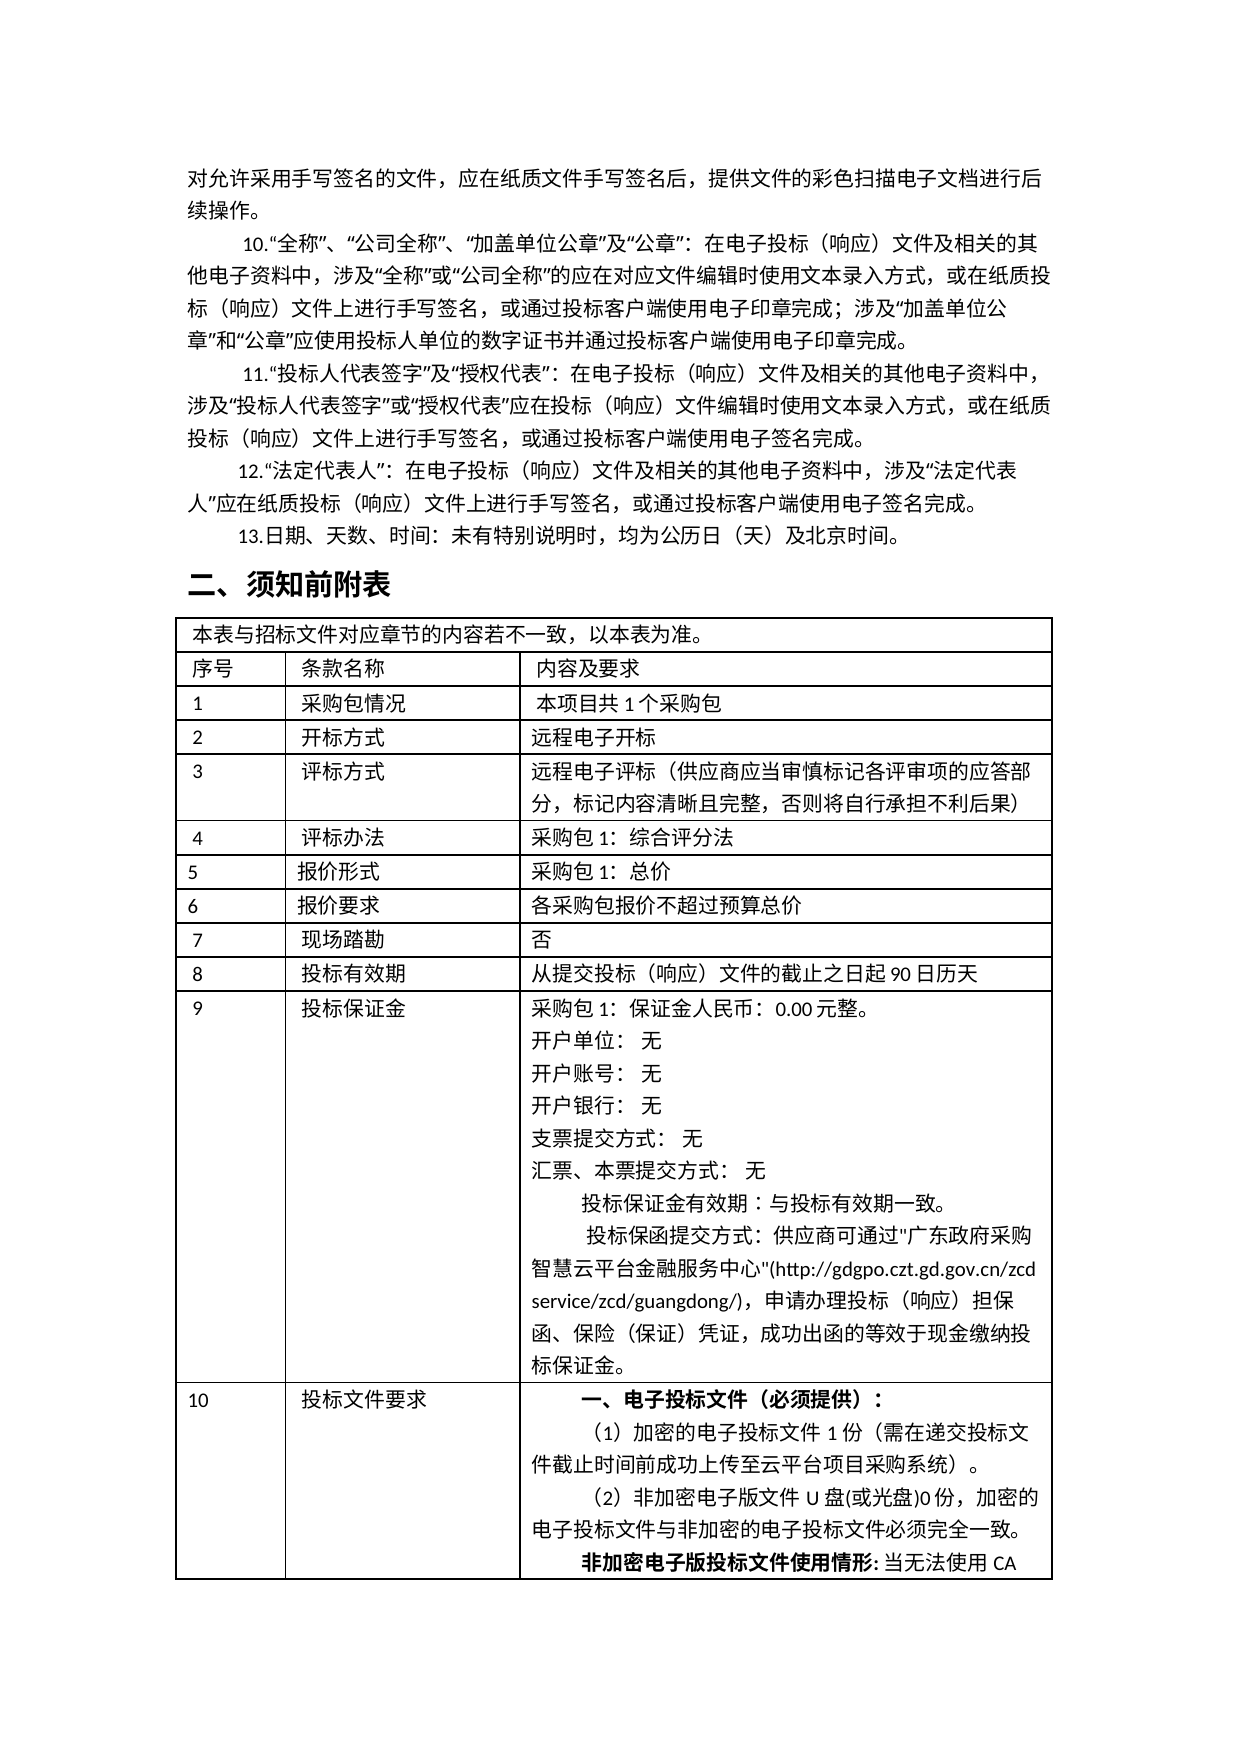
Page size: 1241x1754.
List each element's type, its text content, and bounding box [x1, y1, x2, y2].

table_cell 3 [177, 755, 285, 820]
table_cell 2 [177, 721, 285, 753]
table_cell 评标办法 [286, 821, 519, 854]
table_cell 8 [177, 958, 285, 990]
table_cell 内容及要求 [521, 653, 1051, 685]
table_cell 6 [177, 890, 285, 922]
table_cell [521, 1383, 1051, 1578]
table_cell 1 [177, 687, 285, 719]
table_cell 报价要求 [286, 890, 519, 922]
table_cell 远程电子开标 [521, 721, 1051, 753]
table_cell 本项目共1个采购包 [521, 687, 1051, 719]
text 11.“投标人代表签字”及“授权代表”：在电子投标（响应）文件及相关的其他电子资料中，涉及“投标人代表签字”或“授权代表”应在投标（响应）文件编辑时使用文本录入方式，或在纸质投标（响应）文件上进行手写签名，或通过投标客户端使用电子签名完成。 [187, 357, 1053, 454]
table_cell 采购包情况 [286, 687, 519, 719]
table_cell 采购包1：综合评分法 [521, 821, 1051, 854]
text 13.日期、天数、时间：未有特别说明时，均为公历日（天）及北京时间。 [187, 519, 1053, 552]
table_cell 报价形式 [286, 856, 519, 888]
table_cell 9 [177, 992, 285, 1382]
table_header 本表与招标文件对应章节的内容若不一致，以本表为准。 [177, 619, 1051, 651]
table_cell 开标方式 [286, 721, 519, 753]
text 10.“全称”、“公司全称”、“加盖单位公章”及“公章”：在电子投标（响应）文件及相关的其他电子资料中，涉及“全称”或“公司全称”的应在对应文件编辑时使用文本录入方式，或在纸质投标（响应）文件上进行手写签名，或通过投标客户端使用电子印章完成；涉及“加盖单位公章”和“公章”应使用投标人单位的数字证书并通过投标客户端使用电子印章完成。 [187, 227, 1053, 357]
table_cell 5 [177, 856, 285, 888]
table_cell 投标保证金 [286, 992, 519, 1382]
table_cell 采购包1：总价 [521, 856, 1051, 888]
table_cell 各采购包报价不超过预算总价 [521, 890, 1051, 922]
table_cell 评标方式 [286, 755, 519, 820]
table_cell 7 [177, 924, 285, 956]
table_cell 投标文件要求 [286, 1383, 519, 1578]
table_cell 10 [177, 1383, 285, 1578]
table_cell 从提交投标（响应）文件的截止之日起90日历天 [521, 958, 1051, 990]
table_cell 现场踏勘 [286, 924, 519, 956]
table_cell 条款名称 [286, 653, 519, 685]
table_cell 4 [177, 821, 285, 854]
table_cell 远程电子评标（供应商应当审慎标记各评审项的应答部分，标记内容清晰且完整，否则将自行承担不利后果） [521, 755, 1051, 820]
text 二、须知前附表 [187, 552, 1053, 617]
table_cell 投标有效期 [286, 958, 519, 990]
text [187, 162, 1053, 227]
table_cell 否 [521, 924, 1051, 956]
table_cell 序号 [177, 653, 285, 685]
text 12.“法定代表人”：在电子投标（响应）文件及相关的其他电子资料中，涉及“法定代表人”应在纸质投标（响应）文件上进行手写签名，或通过投标客户端使用电子签名完成。 [187, 454, 1053, 519]
table_cell 采购包1：保证金人民币：0.00元整。 开户单位： 无 开户账号： 无 开户银行： 无 支票提交方式： 无 汇票、本票提交方式： 无 投标保证金有效期∶与投标有效期一致。 投标保函提交方式：供应商可通过"广东政府采购智慧云平台金融服务中心"(http://gdgpo.czt.gd.gov.cn/zcdservice/zcd/guangdong/)，申请办理投标（响应）担保函、保险（保证）凭证，成功出函的等效于现金缴纳投标保证金。 [521, 992, 1051, 1382]
